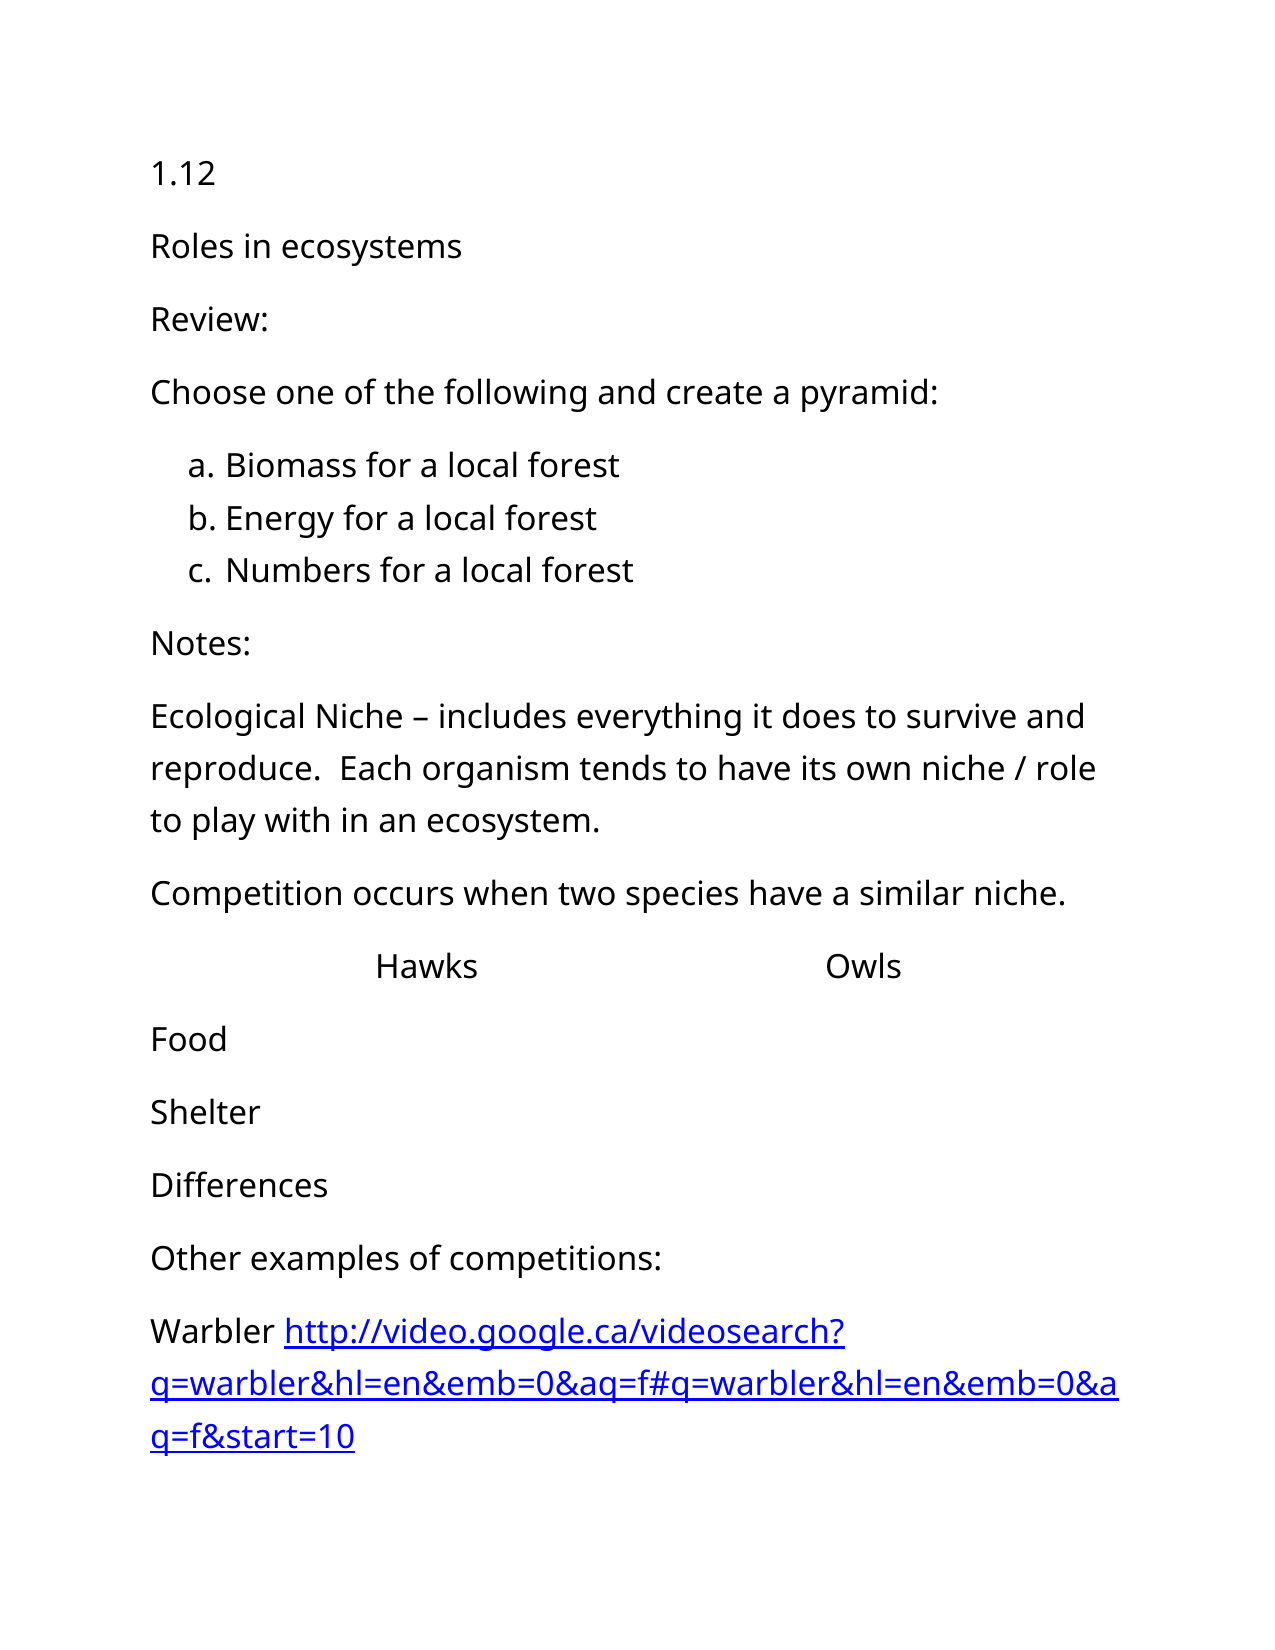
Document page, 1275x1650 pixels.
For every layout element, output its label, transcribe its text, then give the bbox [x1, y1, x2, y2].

text Other examples of competitions: [150, 1235, 1125, 1280]
text Warbler http://video.google.ca/videosearch?q=warbler&hl=en&emb=0&aq=f#q=warbler&hl=en&emb=0&aq=f&start=10 [150, 1308, 1125, 1458]
text Hawks Owls [300, 943, 1125, 988]
text Shelter [150, 1089, 1125, 1134]
text Notes: [150, 619, 1125, 665]
list Energy for a local forest [187, 494, 1125, 540]
text Ecological Niche – includes everything it does to survive and reproduce. Each organism tends to have its own niche / role to play with in an ecosystem. [150, 692, 1125, 842]
text Competition occurs when two species have a similar niche. [150, 870, 1125, 915]
text Review: [150, 296, 1125, 341]
text Food [150, 1016, 1125, 1061]
text Differences [150, 1162, 1125, 1207]
list Biomass for a local forest [187, 442, 1125, 487]
text Roles in ecosystems [150, 223, 1125, 268]
text 1.12 [150, 150, 1125, 195]
list Numbers for a local forest [187, 546, 1125, 592]
text Choose one of the following and create a pyramid: [150, 369, 1125, 414]
